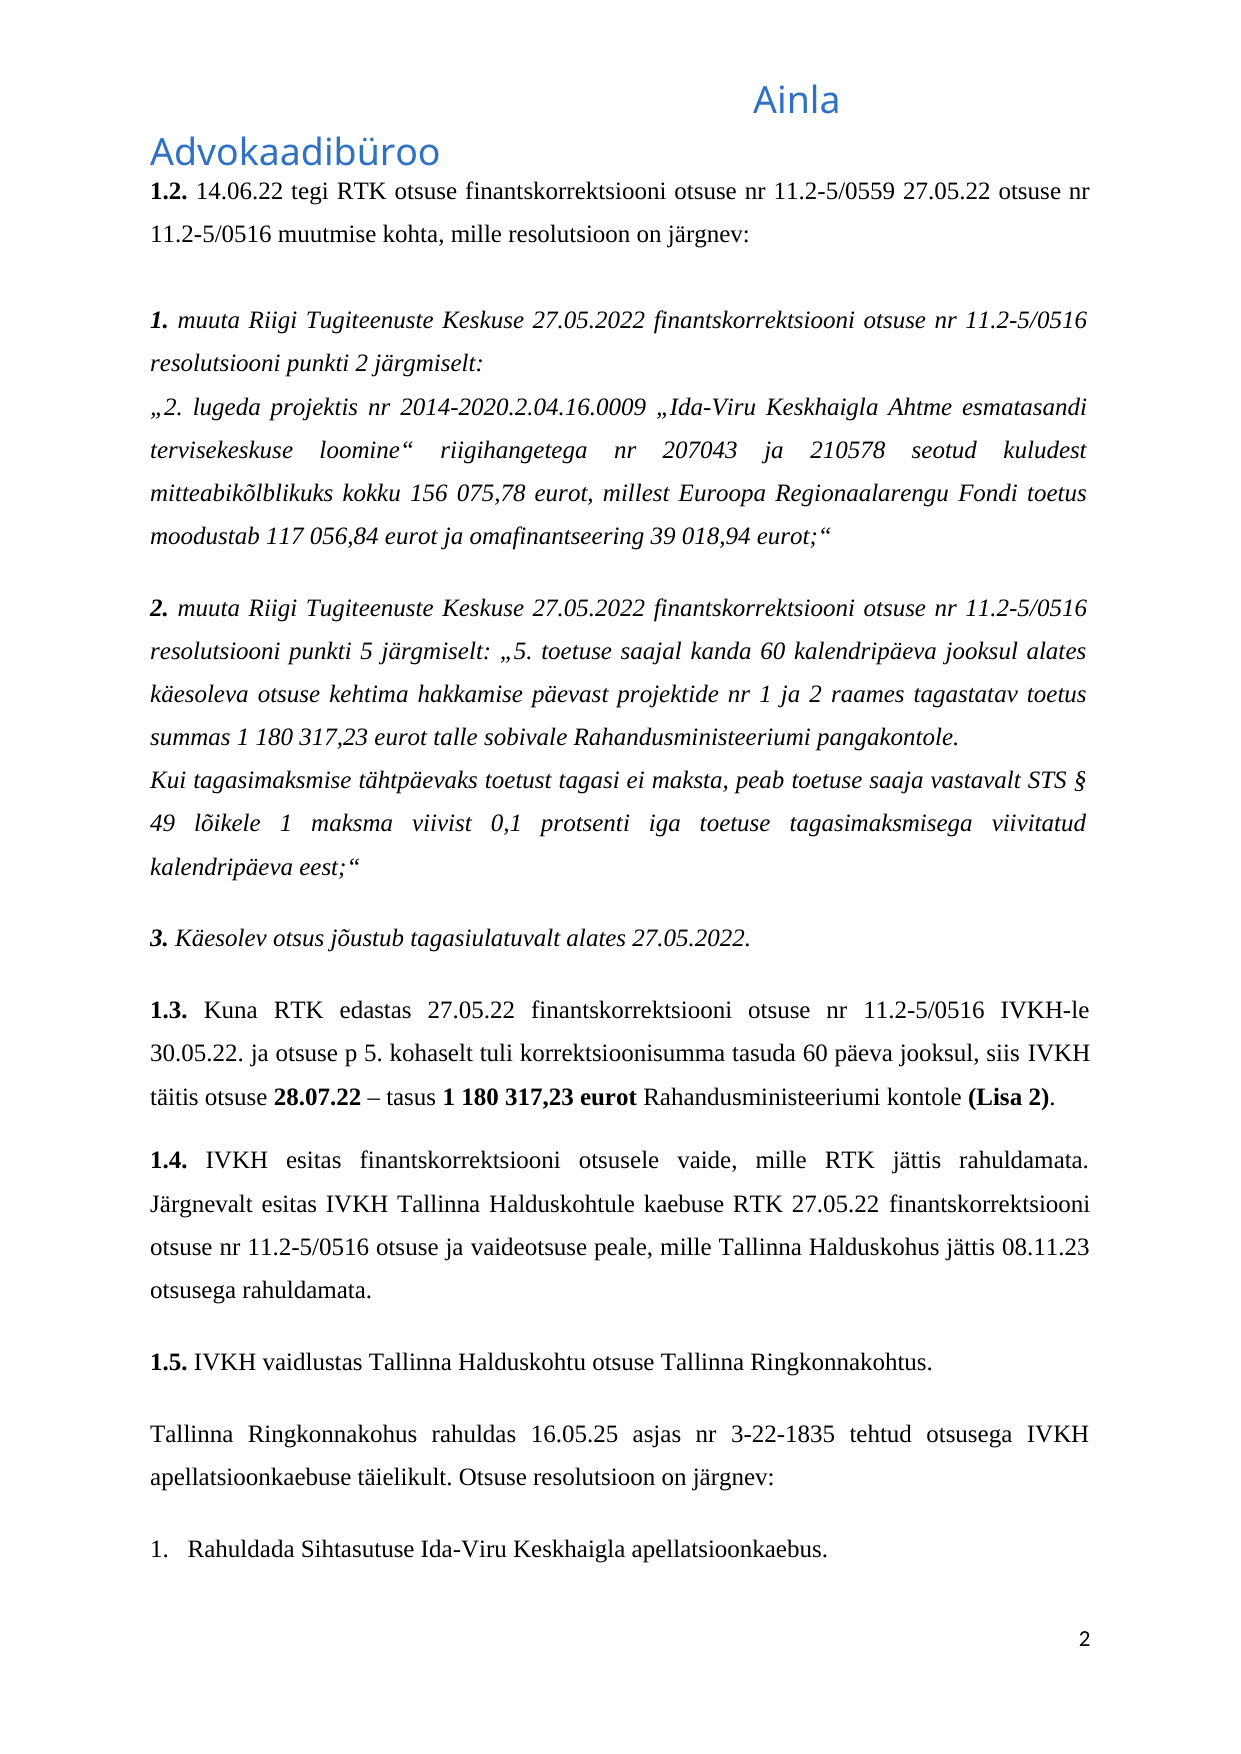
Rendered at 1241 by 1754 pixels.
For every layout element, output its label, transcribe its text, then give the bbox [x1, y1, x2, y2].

text 1.2. 14.06.22 tegi RTK otsuse finantskorrektsiooni otsuse nr 11.2-5/0559 27.05.22 otsuse nr 11.2-5/0516 muutmise kohta, mille resolutsioon on järgnev: [150, 176, 1090, 248]
text 1.4. IVKH esitas finantskorrektsiooni otsusele vaide, mille RTK jättis rahuldamata. Järgnevalt esitas IVKH Tallinna Halduskohtule kaebuse RTK 27.05.22 finantskorrektsiooni otsuse nr 11.2-5/0516 otsuse ja vaideotsuse peale, mille Tallinna Halduskohus jättis 08.11.23 otsusega rahuldamata. [150, 1146, 1090, 1304]
text 1. muuta Riigi Tugiteenuste Keskuse 27.05.2022 finantskorrektsiooni otsuse nr 11.2-5/0516 resolutsiooni punkti 2 järgmiselt: [150, 305, 1090, 377]
text 1.5. IVKH vaidlustas Tallinna Halduskohtu otsuse Tallinna Ringkonnakohtus. [150, 1347, 1090, 1376]
text 3. Käesolev otsus jõustub tagasiulatuvalt alates 27.05.2022. [150, 923, 1090, 952]
list Rahuldada Sihtasutuse Ida-Viru Keskhaigla apellatsioonkaebus. [150, 1534, 1090, 1562]
text „2. lugeda projektis nr 2014-2020.2.04.16.0009 „Ida-Viru Keskhaigla Ahtme esmatasandi tervisekeskuse loomine“ riigihangetega nr 207043 ja 210578 seotud kuludest mitteabikõlblikuks kokku 156 075,78 eurot, millest Euroopa Regionaalarengu Fondi toetus moodustab 117 056,84 eurot ja omafinantseering 39 018,94 eurot;“ [150, 392, 1090, 550]
text Tallinna Ringkonnakohus rahuldas 16.05.25 asjas nr 3-22-1835 tehtud otsusega IVKH apellatsioonkaebuse täielikult. Otsuse resolutsioon on järgnev: [150, 1419, 1090, 1491]
text Kui tagasimaksmise tähtpäevaks toetust tagasi ei maksta, peab toetuse saaja vastavalt STS § 49 lõikele 1 maksma viivist 0,1 protsenti iga toetuse tagasimaksmisega viivitatud kalendripäeva eest;“ [150, 765, 1090, 880]
text 1.3. Kuna RTK edastas 27.05.22 finantskorrektsiooni otsuse nr 11.2-5/0516 IVKH-le 30.05.22. ja otsuse p 5. kohaselt tuli korrektsioonisumma tasuda 60 päeva jooksul, siis IVKH täitis otsuse 28.07.22 – tasus 1 180 317,23 eurot Rahandusministeeriumi kontole (Lisa 2). [150, 995, 1090, 1110]
text 2. muuta Riigi Tugiteenuste Keskuse 27.05.2022 finantskorrektsiooni otsuse nr 11.2-5/0516 resolutsiooni punkti 5 järgmiselt: „5. toetuse saajal kanda 60 kalendripäeva jooksul alates käesoleva otsuse kehtima hakkamise päevast projektide nr 1 ja 2 raames tagastatav toetus summas 1 180 317,23 eurot talle sobivale Rahandusministeeriumi pangakontole. [150, 593, 1090, 751]
